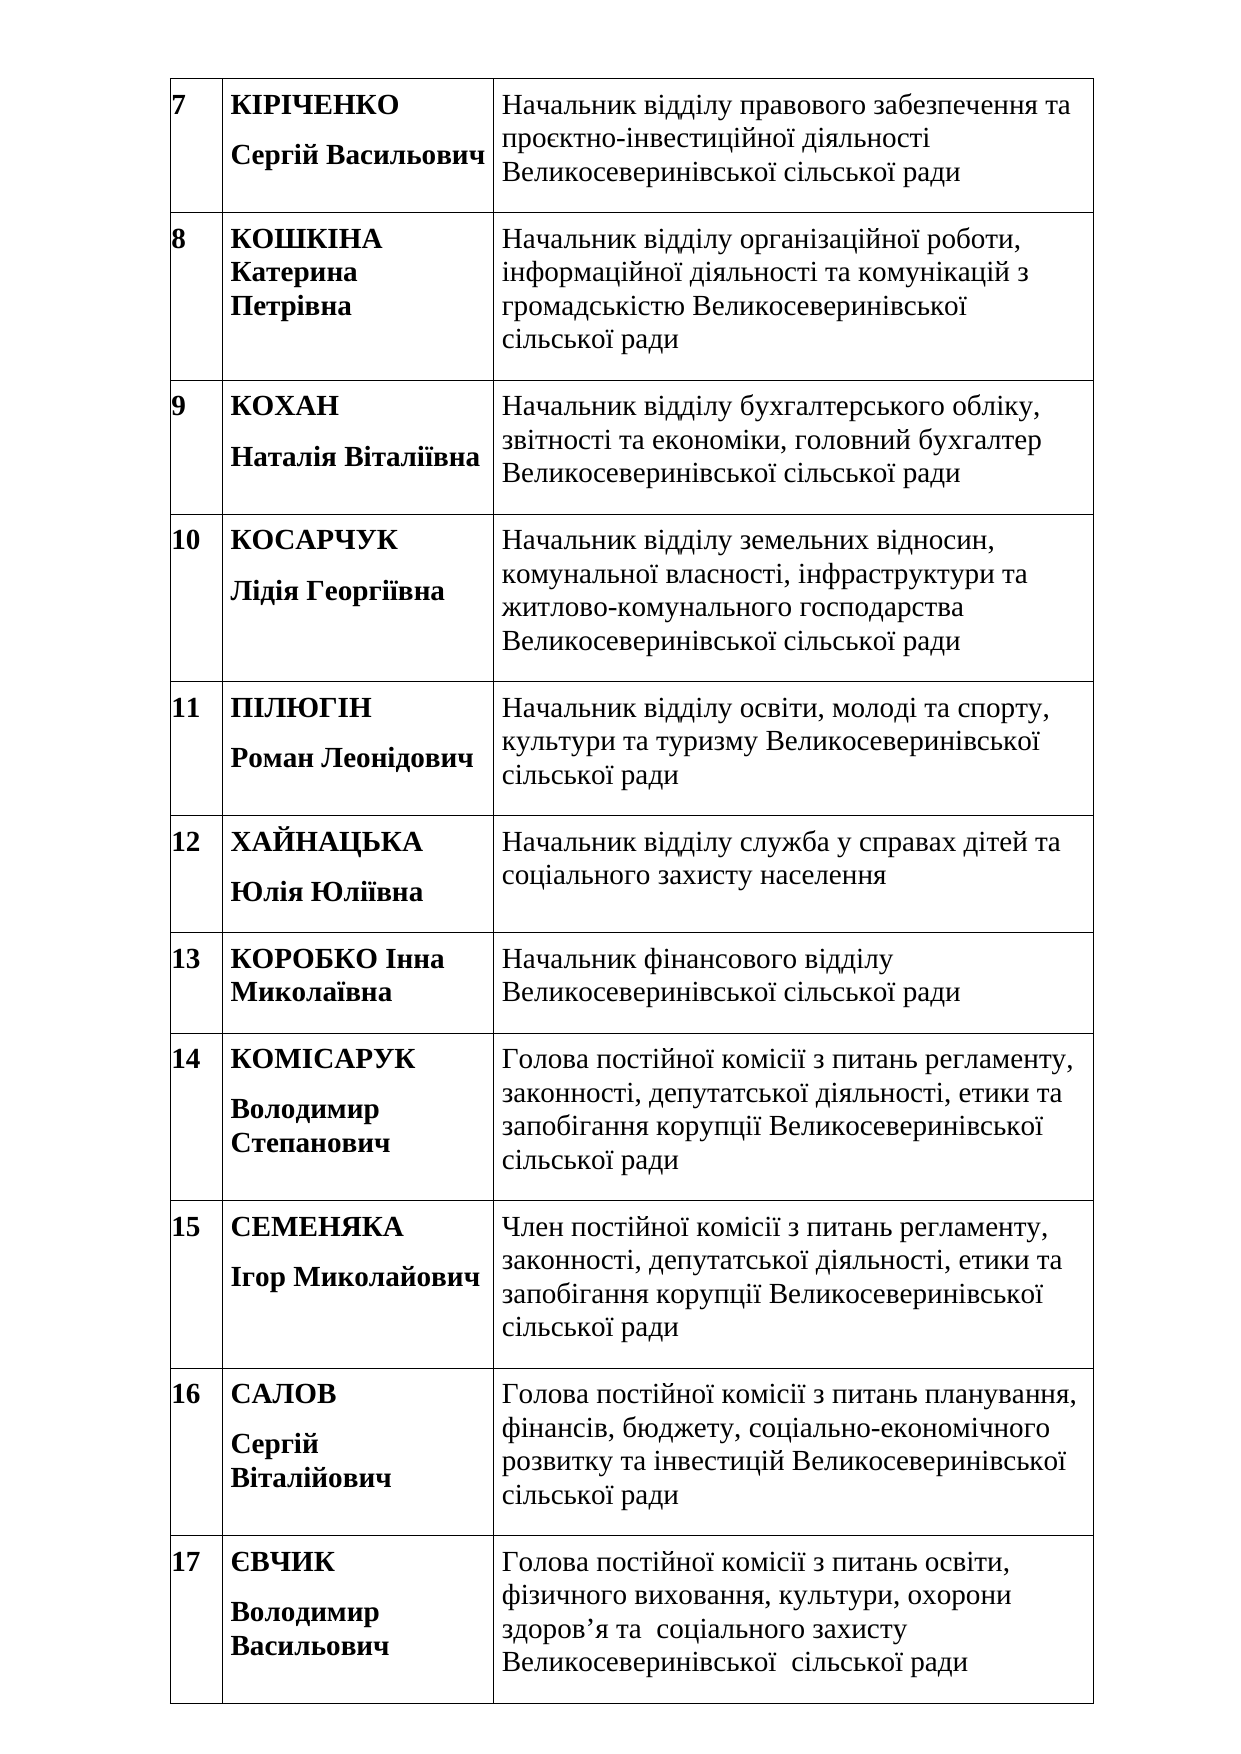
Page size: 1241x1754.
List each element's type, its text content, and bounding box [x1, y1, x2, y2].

table_cell КОСАРЧУК Лідія Георгіївна [223, 515, 493, 681]
table_cell Начальник відділу організаційної роботи, інформаційної діяльності та комунікацій з громадськістю Великосеверинівської сільської ради [494, 213, 1093, 380]
table_cell КОШКІНА Катерина Петрівна [223, 213, 493, 380]
table_cell ПІЛЮГІН Роман Леонідович [223, 682, 493, 815]
table_cell Голова постійної комісії з питань освіти, фізичного виховання, культури, охорони здоров’я та соціального захисту Великосеверинівської сільської ради [494, 1536, 1093, 1703]
table_cell КІРІЧЕНКО Сергій Васильович [223, 79, 493, 212]
table_cell Начальник фінансового відділу Великосеверинівської сільської ради [494, 933, 1093, 1033]
table_cell 8 [171, 213, 222, 380]
table_cell Начальник відділу служба у справах дітей та соціального захисту населення [494, 816, 1093, 932]
table_cell КОМІСАРУК Володимир Степанович [223, 1034, 493, 1200]
table_cell Начальник відділу освіти, молоді та спорту, культури та туризму Великосеверинівської сільської ради [494, 682, 1093, 815]
table_cell Голова постійної комісії з питань планування, фінансів, бюджету, соціально-економічного розвитку та інвестицій Великосеверинівської сільської ради [494, 1369, 1093, 1535]
table_cell Начальник відділу правового забезпечення та проєктно-інвестиційної діяльності Великосеверинівської сільської ради [494, 79, 1093, 212]
table_cell 7 [171, 79, 222, 212]
table_cell 15 [171, 1201, 222, 1368]
table_cell СЕМЕНЯКА Ігор Миколайович [223, 1201, 493, 1368]
table_cell ЄВЧИК Володимир Васильович [223, 1536, 493, 1703]
table_cell ХАЙНАЦЬКА Юлія Юліївна [223, 816, 493, 932]
table_cell 11 [171, 682, 222, 815]
table_cell САЛОВ Сергій Віталійович [223, 1369, 493, 1535]
table_cell 13 [171, 933, 222, 1033]
table_cell 14 [171, 1034, 222, 1200]
table_cell Начальник відділу земельних відносин, комунальної власності, інфраструктури та житлово-комунального господарства Великосеверинівської сільської ради [494, 515, 1093, 681]
table_cell КОРОБКО Інна Миколаївна [223, 933, 493, 1033]
table_cell 10 [171, 515, 222, 681]
table_cell 12 [171, 816, 222, 932]
table_cell КОХАН Наталія Віталіївна [223, 381, 493, 514]
table_cell Голова постійної комісії з питань регламенту, законності, депутатської діяльності, етики та запобігання корупції Великосеверинівської сільської ради [494, 1034, 1093, 1200]
table_cell 9 [171, 381, 222, 514]
table_cell Член постійної комісії з питань регламенту, законності, депутатської діяльності, етики та запобігання корупції Великосеверинівської сільської ради [494, 1201, 1093, 1368]
table_cell 17 [171, 1536, 222, 1703]
table_cell 16 [171, 1369, 222, 1535]
table_cell Начальник відділу бухгалтерського обліку, звітності та економіки, головний бухгалтер Великосеверинівської сільської ради [494, 381, 1093, 514]
